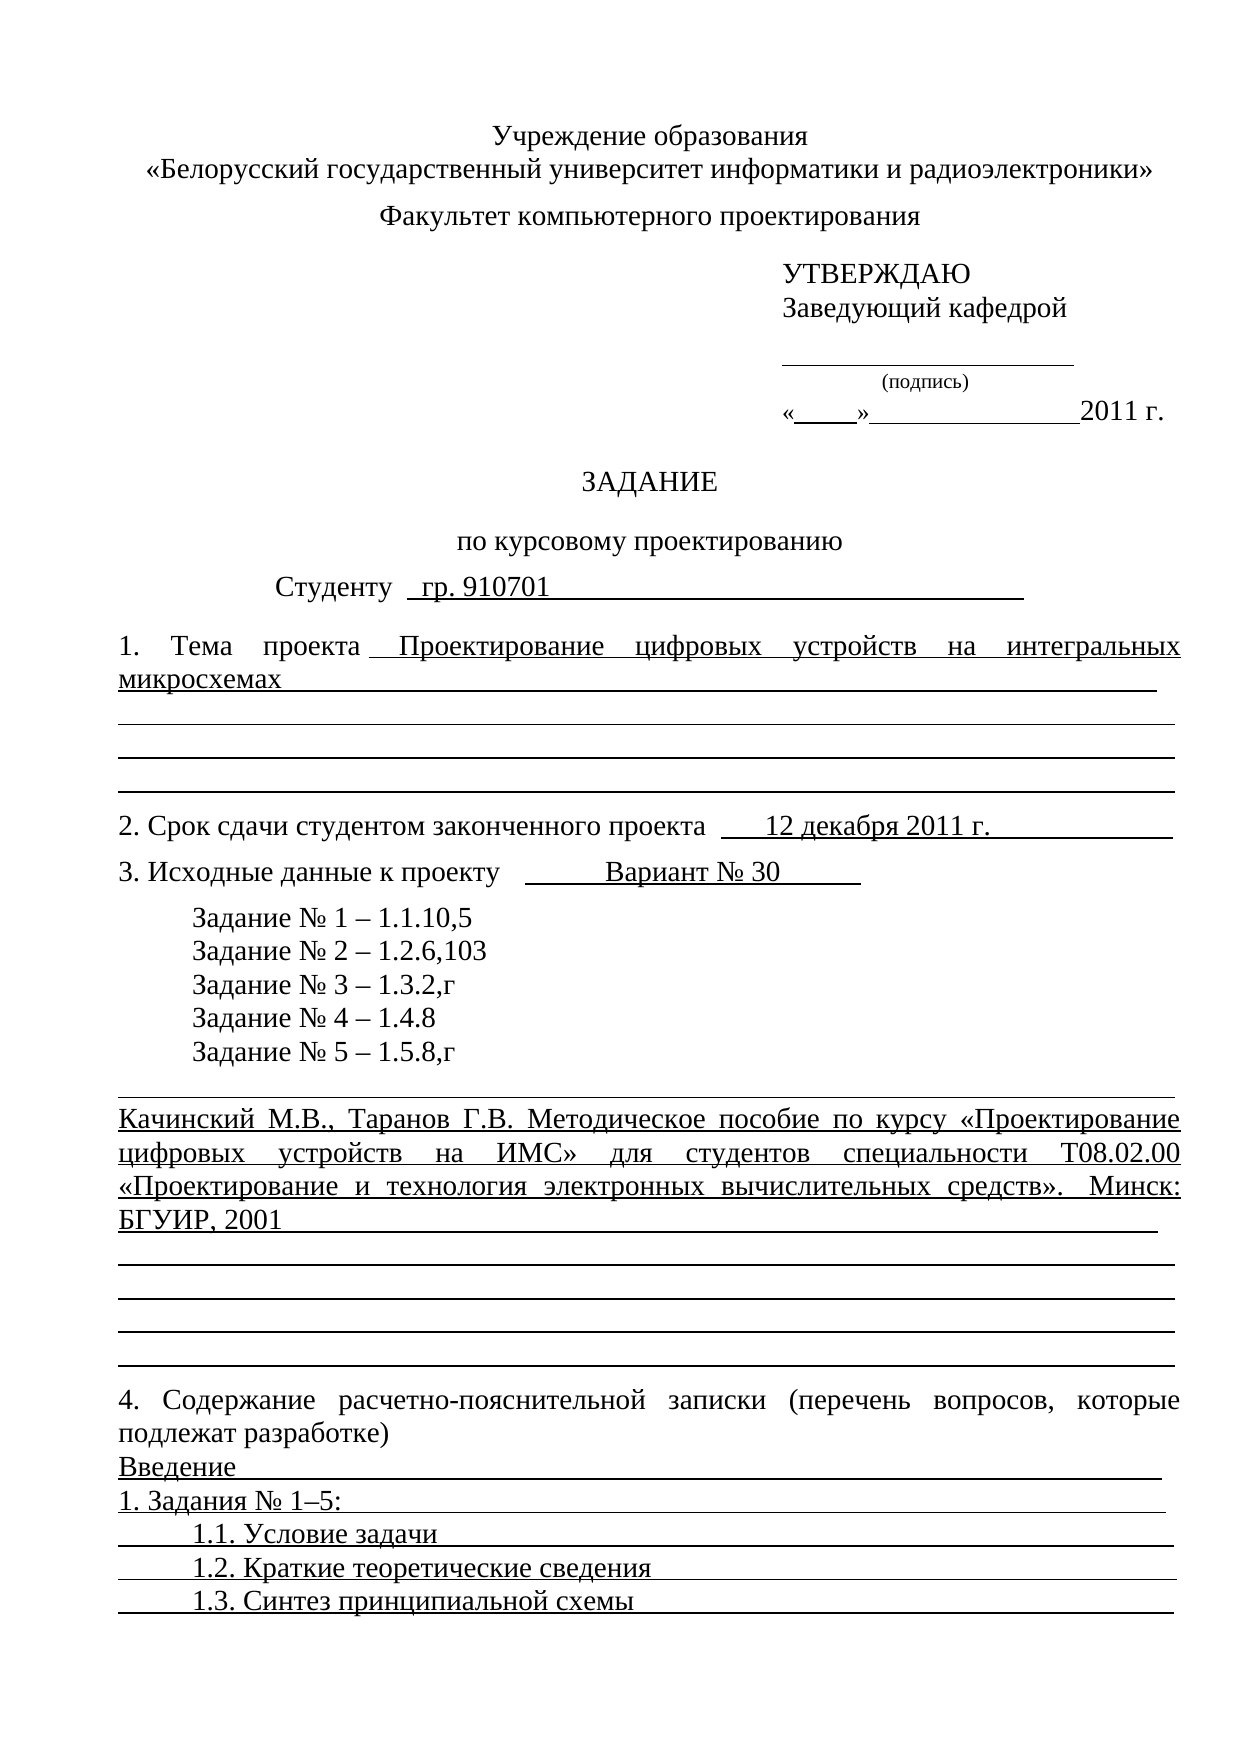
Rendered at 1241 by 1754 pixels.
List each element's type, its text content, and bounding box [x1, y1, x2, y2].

text Введение [118, 1449, 1181, 1483]
text 1.1. Условие задачи [118, 1516, 1181, 1550]
text 1. Задания № 1–5: [118, 1483, 1181, 1516]
text Факультет компьютерного проектирования [118, 198, 1181, 231]
text Задание № 4 – 1.4.8 [118, 1001, 1181, 1034]
text 2. Срок сдачи студентом законченного проекта 12 декабря 2011 г. [118, 808, 1181, 841]
text 4. Содержание расчетно-пояснительной записки (перечень вопросов, которые подлежат разработке) [118, 1382, 1181, 1449]
subtitle УТВЕРЖДАЮ [118, 256, 1181, 290]
text Задание № 1 – 1.1.10,5 [118, 900, 1181, 933]
title Учреждение образования [118, 118, 1181, 152]
text Качинский М.В., Таранов Г.В. Методическое пособие по курсу «Проектирование цифровых устройств на ИМС» для студентов специальности Т08.02.00 «Проектирование и технология электронных вычислительных средств». Минск: БГУИР, 2001 [118, 1101, 1181, 1130]
text Задание № 3 – 1.3.2,г [118, 967, 1181, 1001]
text (подпись) [782, 369, 1181, 393]
text Качинский М.В., Таранов Г.В. Методическое пособие по курсу «Проектирование цифровых устройств на ИМС» для студентов специальности Т08.02.00 «Проектирование и технология электронных вычислительных средств». Минск: БГУИР, 2001 [118, 1132, 1181, 1164]
text по курсовому проектированию [118, 523, 1181, 557]
text Задание № 5 – 1.5.8,г [118, 1034, 1181, 1068]
title «Белорусский государственный университет информатики и радиоэлектроники» [118, 152, 1181, 185]
text 1.3. Синтез принципиальной схемы [118, 1583, 1181, 1617]
subtitle ЗАДАНИЕ [118, 464, 1181, 498]
text 1.2. Краткие теоретические сведения [118, 1550, 1181, 1583]
text Студенту гр. 910701 [118, 569, 1181, 603]
text 3. Исходные данные к проекту Вариант № 30 [118, 854, 1181, 887]
text 1. Тема проекта Проектирование цифровых устройств на интегральных микросхемах [118, 628, 1181, 695]
subtitle Заведующий кафедрой [708, 290, 1181, 323]
text Качинский М.В., Таранов Г.В. Методическое пособие по курсу «Проектирование цифровых устройств на ИМС» для студентов специальности Т08.02.00 «Проектирование и технология электронных вычислительных средств». Минск: БГУИР, 2001 [118, 1165, 1181, 1197]
text Задание № 2 – 1.2.6,103 [118, 933, 1181, 967]
text Качинский М.В., Таранов Г.В. Методическое пособие по курсу «Проектирование цифровых устройств на ИМС» для студентов специальности Т08.02.00 «Проектирование и технология электронных вычислительных средств». Минск: БГУИР, 2001 [118, 1199, 1181, 1235]
text « » 2011 г. [708, 393, 1181, 427]
